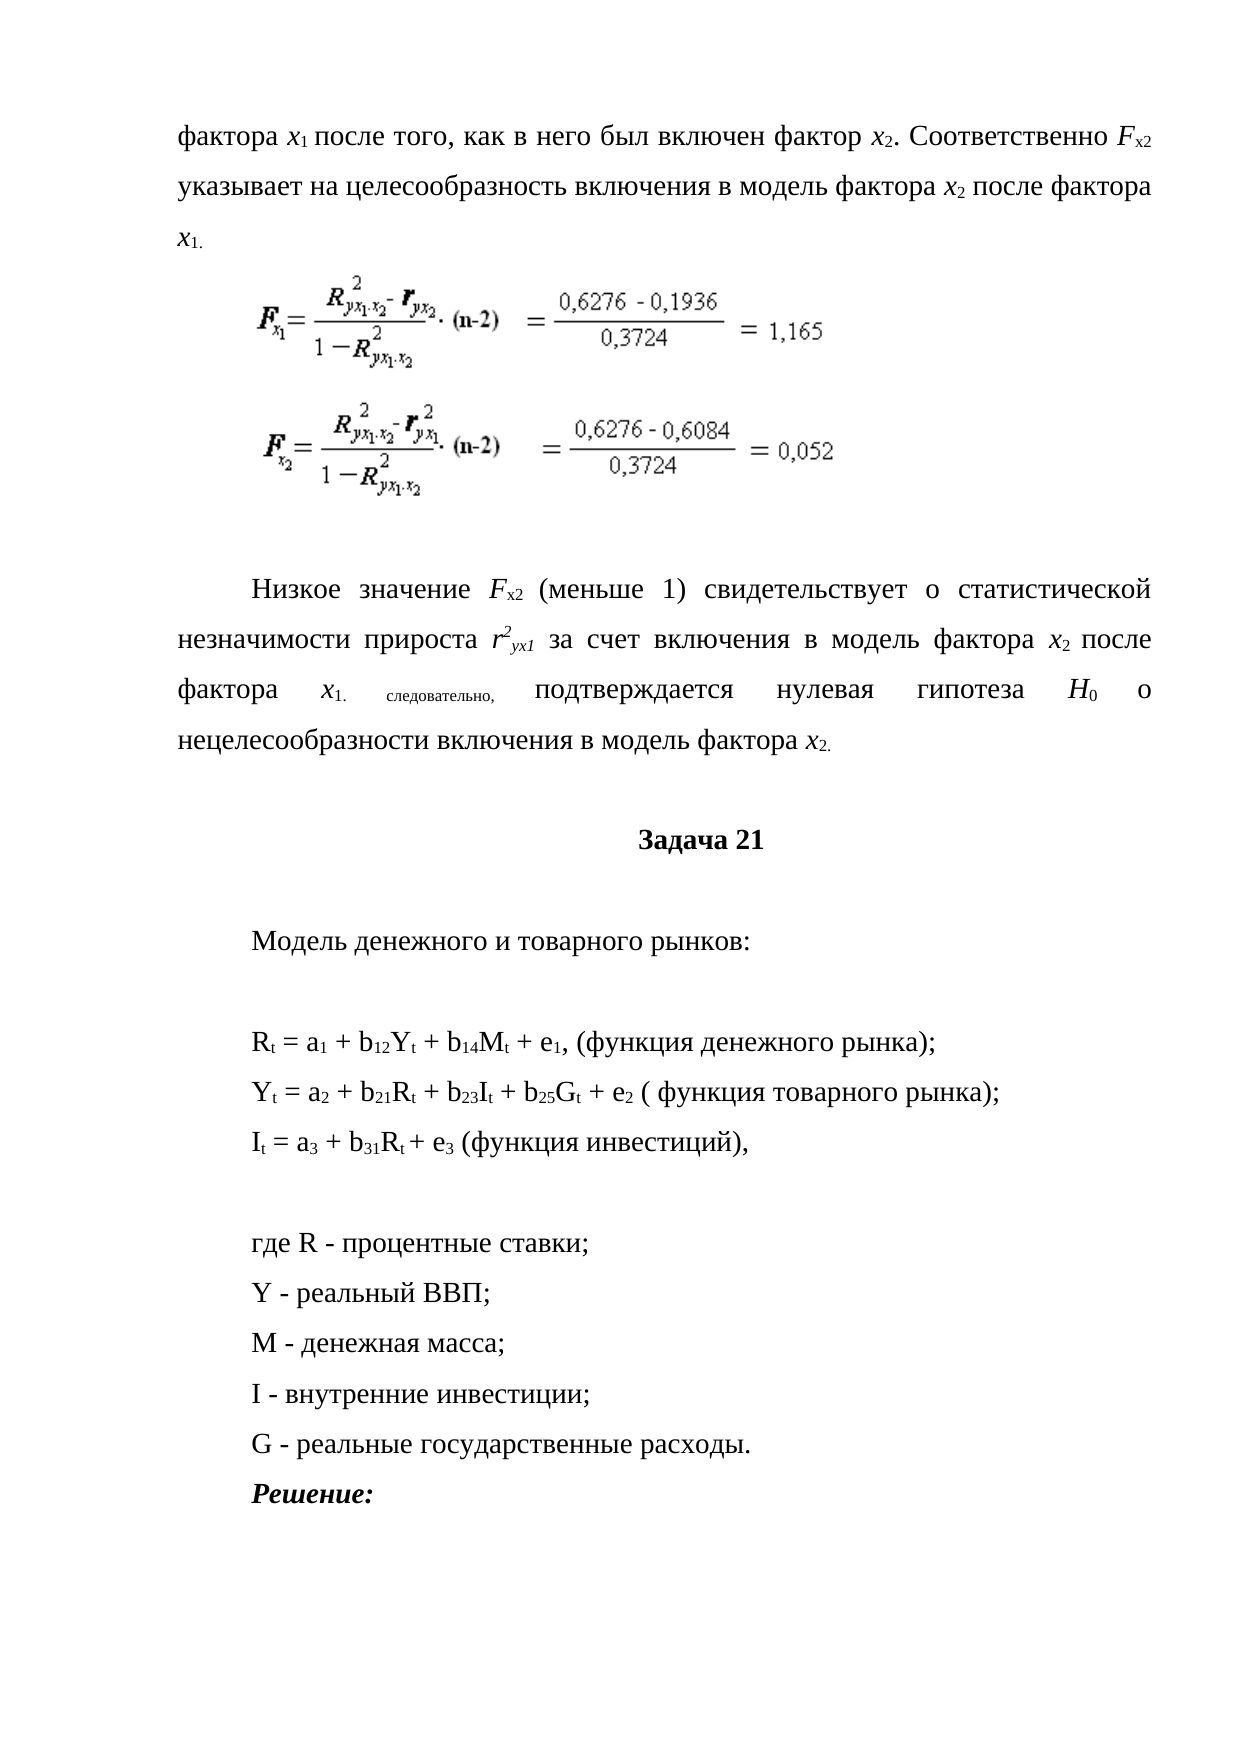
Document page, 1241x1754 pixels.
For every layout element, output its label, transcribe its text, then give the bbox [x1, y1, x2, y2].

text It = a3 + b31Rt + e3 (функция инвестиций), [177, 1124, 1152, 1158]
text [177, 118, 1152, 252]
text Yt = a2 + b21Rt + b23It + b25Gt + e2 ( функция товарного рынка); [177, 1074, 1152, 1108]
text I - внутренние инвестиции; [177, 1376, 1152, 1409]
text Модель денежного и товарного рынков: [177, 923, 1152, 957]
text Низкое значение Fх2 (меньше 1) свидетельствует о статистической незначимости прироста r2yx1 за счет включения в модель фактора х2 после фактора х1. следовательно, подтверждается нулевая гипотеза H0 о нецелесообразности включения в модель фактора х2. [177, 571, 1152, 755]
picture [251, 392, 853, 507]
text Y - реальный ВВП; [177, 1275, 1152, 1309]
picture [251, 268, 839, 379]
text G - реальные государственные расходы. [177, 1426, 1152, 1460]
subtitle Задача 21 [177, 822, 1152, 856]
text Rt = a1 + b12Yt + b14Mt + e1, (функция денежного рынка); [177, 1024, 1152, 1057]
text где R - процентные ставки; [177, 1225, 1152, 1258]
text Решение: [177, 1477, 1152, 1510]
text M - денежная масса; [177, 1326, 1152, 1359]
